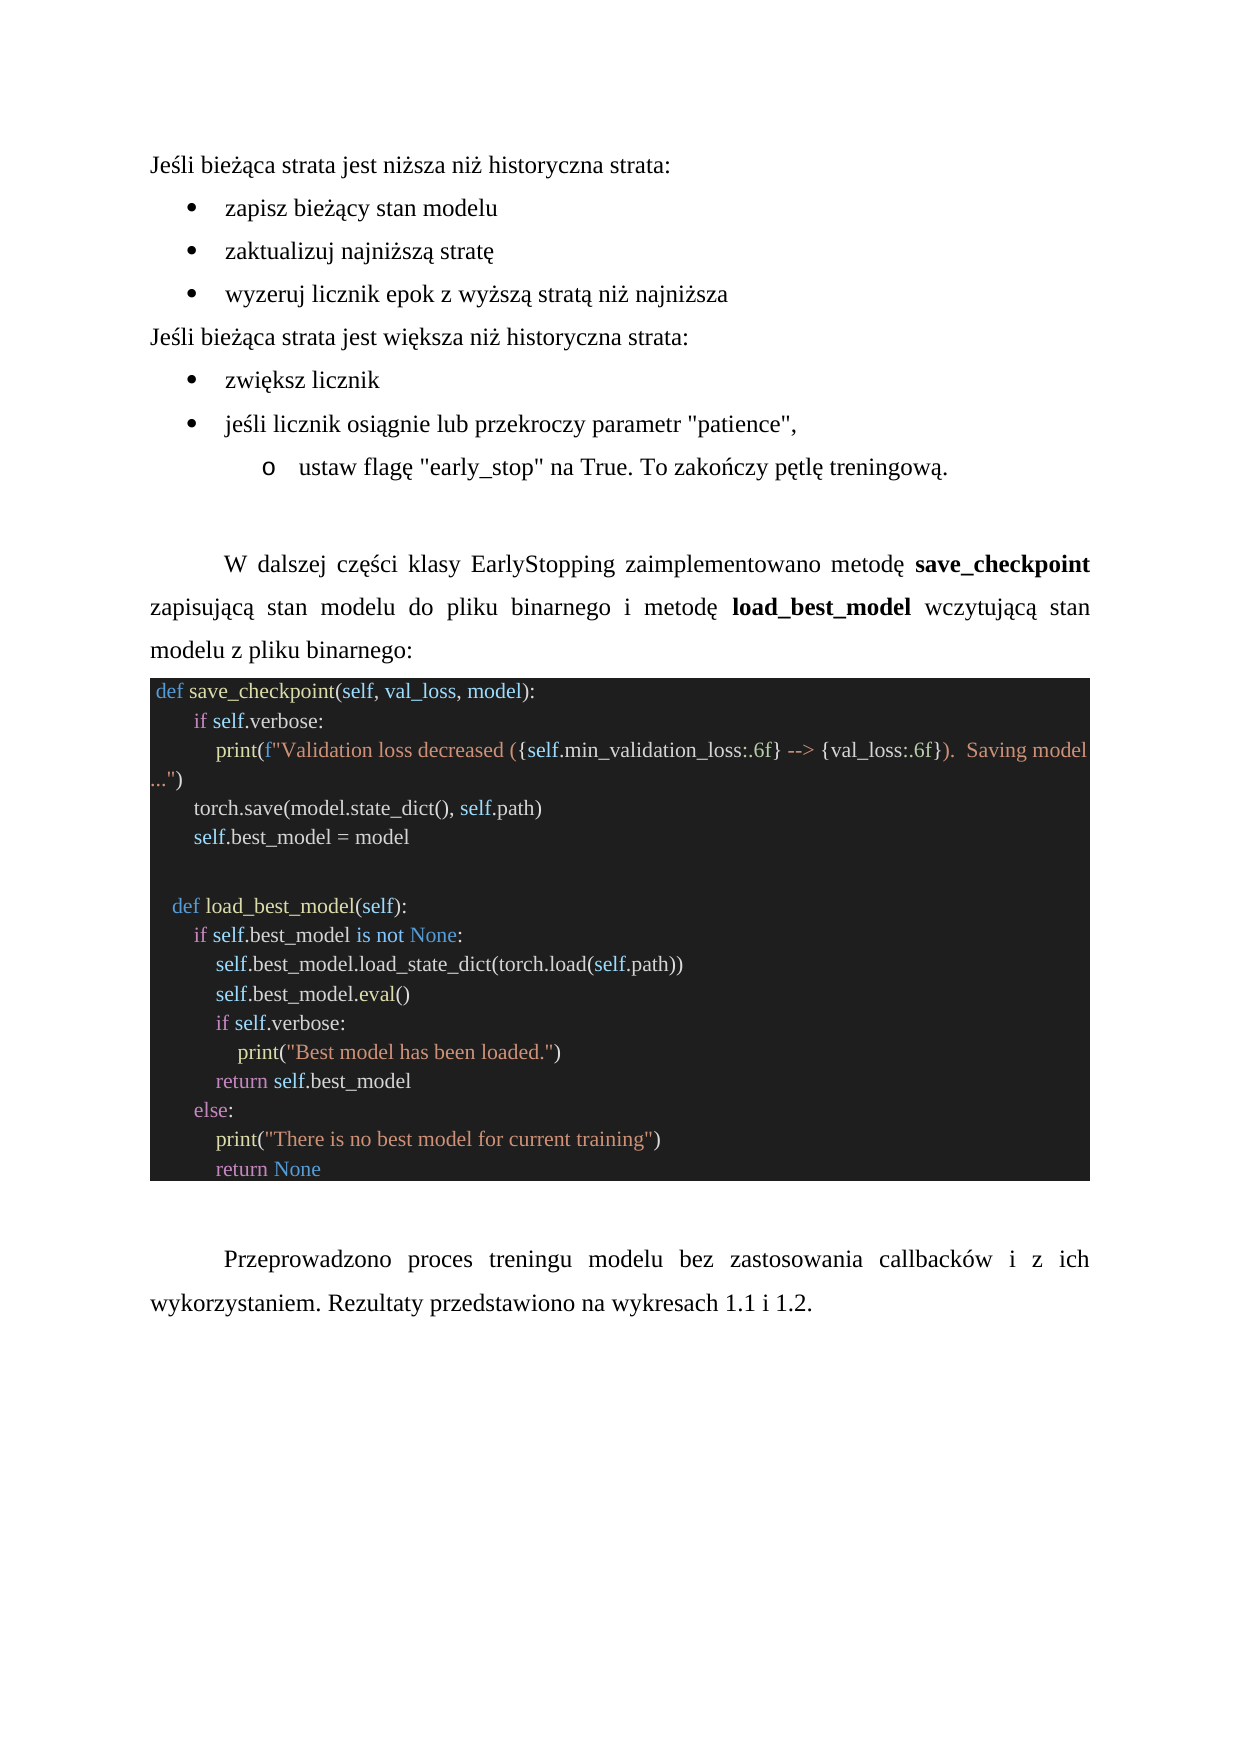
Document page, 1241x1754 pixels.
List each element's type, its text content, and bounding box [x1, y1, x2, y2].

list ustaw flagę "early_stop" na True. To zakończy pętlę treningową. [261, 452, 1090, 483]
text self.best_model.load_state_dict(torch.load(self.path)) [150, 951, 1090, 977]
text print("Best model has been loaded.") [150, 1039, 1090, 1064]
text return None [150, 1156, 1090, 1181]
text def load_best_model(self): [150, 893, 1090, 918]
text Przeprowadzono proces treningu modelu bez zastosowania callbacków i z ich wykorzystaniem. Rezultaty przedstawiono na wykresach 1.1 i 1.2. [150, 1244, 1090, 1316]
text Jeśli bieżąca strata jest niższa niż historyczna strata: [150, 150, 1090, 179]
text torch.save(model.state_dict(), self.path) [150, 795, 1090, 820]
list zapisz bieżący stan modelu [187, 193, 1090, 222]
text else: [150, 1097, 1090, 1122]
text self.best_model = model [150, 824, 1090, 849]
text print(f"Validation loss decreased ({self.min_validation_loss:.6f} --> {val_loss:.6f}). Saving model ...") [150, 737, 1090, 791]
text if self.verbose: [150, 708, 1090, 733]
text def save_checkpoint(self, val_loss, model): [150, 678, 1090, 704]
list jeśli licznik osiągnie lub przekroczy parametr "patience", [187, 409, 1090, 437]
list zaktualizuj najniższą stratę [187, 236, 1090, 265]
list wyzeruj licznik epok z wyższą stratą niż najniższa [187, 279, 1090, 308]
text print("There is no best model for current training") [150, 1126, 1090, 1152]
text self.best_model.eval() [150, 981, 1090, 1006]
text Jeśli bieżąca strata jest większa niż historyczna strata: [150, 322, 1090, 351]
text W dalszej części klasy EarlyStopping zaimplementowano metodę save_checkpoint zapisującą stan modelu do pliku binarnego i metodę load_best_model wczytującą stan modelu z pliku binarnego: [150, 549, 1090, 664]
text if self.best_model is not None: [150, 922, 1090, 947]
list zwiększ licznik [187, 366, 1090, 394]
text return self.best_model [150, 1068, 1090, 1093]
text if self.verbose: [150, 1010, 1090, 1035]
